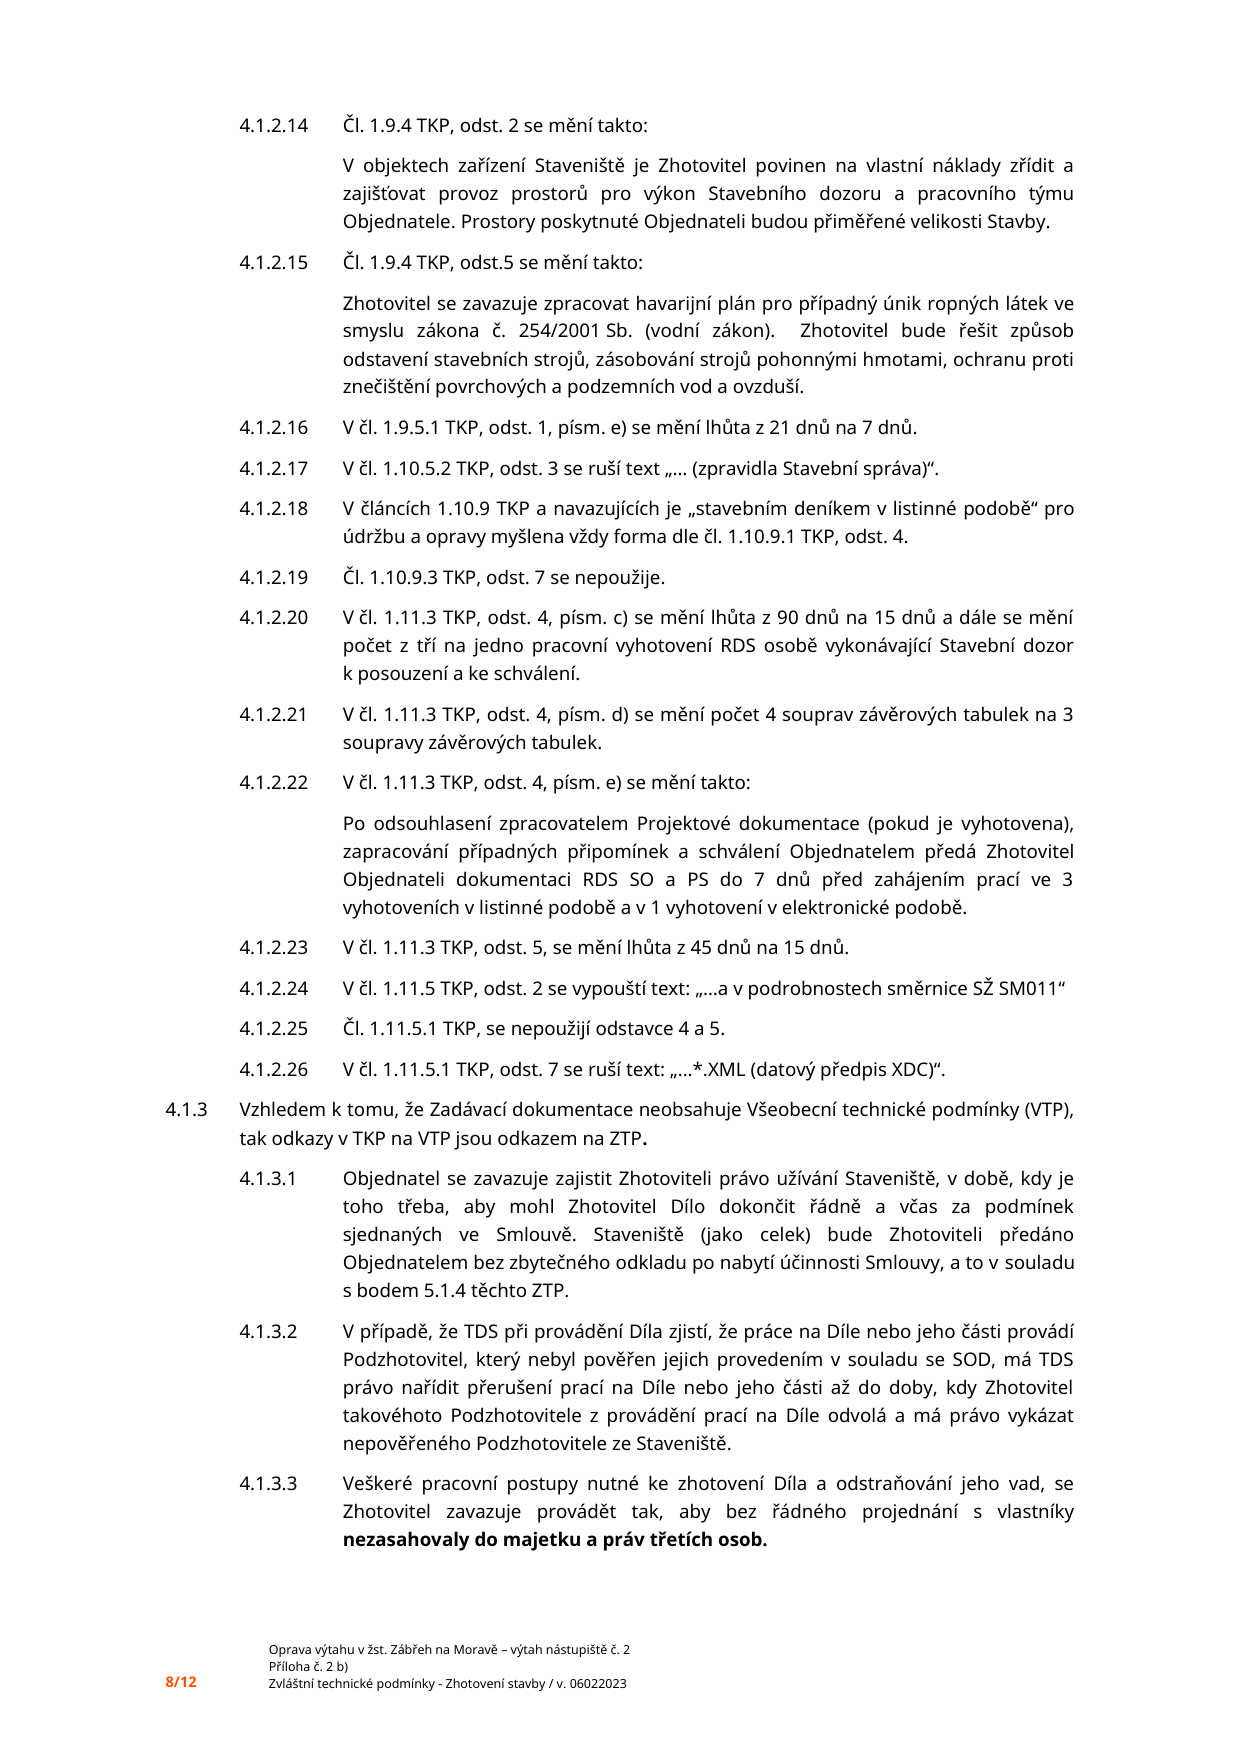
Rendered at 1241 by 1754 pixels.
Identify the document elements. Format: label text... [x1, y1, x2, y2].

text V čl. 1.10.5.2 TKP, odst. 3 se ruší text „… (zpravidla Stavební správa)“. [239, 455, 1075, 480]
text V čl. 1.11.3 TKP, odst. 4, písm. c) se mění lhůta z 90 dnů na 15 dnů a dále se mění počet z tří na jedno pracovní vyhotovení RDS osobě vykonávající Stavební dozor k posouzení a ke schválení. [239, 604, 1075, 686]
text V čl. 1.11.5 TKP, odst. 2 se vypouští text: „…a v podrobnostech směrnice SŽ SM011“ [239, 975, 1075, 1001]
text Čl. 1.11.5.1 TKP, se nepoužijí odstavce 4 a 5. [239, 1016, 1075, 1041]
list Zhotovitel se zavazuje zpracovat havarijní plán pro případný únik ropných látek ve smyslu zákona č. 254/2001 Sb. (vodní zákon). Zhotovitel bude řešit způsob odstavení stavebních strojů, zásobování strojů pohonnými hmotami, ochranu proti znečištění povrchových a podzemních vod a ovzduší. [343, 290, 1075, 399]
text V článcích 1.10.9 TKP a navazujících je „stavebním deníkem v listinné podobě“ pro údržbu a opravy myšlena vždy forma dle čl. 1.10.9.1 TKP, odst. 4. [239, 495, 1075, 549]
list Po odsouhlasení zpracovatelem Projektové dokumentace (pokud je vyhotovena), zapracování případných připomínek a schválení Objednatelem předá Zhotovitel Objednateli dokumentaci RDS SO a PS do 7 dnů před zahájením prací ve 3 vyhotoveních v listinné podobě a v 1 vyhotovení v elektronické podobě. [343, 810, 1075, 920]
text V čl. 1.11.5.1 TKP, odst. 7 se ruší text: „…*.XML (datový předpis XDC)“. [239, 1056, 1075, 1082]
text Veškeré pracovní postupy nutné ke zhotovení Díla a odstraňování jeho vad, se Zhotovitel zavazuje provádět tak, aby bez řádného projednání s vlastníky nezasahovaly do majetku a práv třetích osob. [239, 1471, 1075, 1552]
list V objektech zařízení Staveniště je Zhotovitel povinen na vlastní náklady zřídit a zajišťovat provoz prostorů pro výkon Stavebního dozoru a pracovního týmu Objednatele. Prostory poskytnuté Objednateli budou přiměřené velikosti Stavby. [343, 153, 1075, 234]
text V čl. 1.11.3 TKP, odst. 5, se mění lhůta z 45 dnů na 15 dnů. [239, 935, 1075, 960]
text V případě, že TDS při provádění Díla zjistí, že práce na Díle nebo jeho části provádí Podzhotovitel, který nebyl pověřen jejich provedením v souladu se SOD, má TDS právo nařídit přerušení prací na Díle nebo jeho části až do doby, kdy Zhotovitel takovéhoto Podzhotovitele z provádění prací na Díle odvolá a má právo vykázat nepověřeného Podzhotovitele ze Staveniště. [239, 1318, 1075, 1456]
text Čl. 1.9.4 TKP, odst.5 se mění takto: [239, 249, 1075, 275]
text Čl. 1.9.4 TKP, odst. 2 se mění takto: [239, 112, 1075, 138]
text Vzhledem k tomu, že Zadávací dokumentace neobsahuje Všeobecní technické podmínky (VTP), tak odkazy v TKP na VTP jsou odkazem na ZTP. [165, 1097, 1075, 1150]
text Objednatel se zavazuje zajistit Zhotoviteli právo užívání Staveniště, v době, kdy je toho třeba, aby mohl Zhotovitel Dílo dokončit řádně a včas za podmínek sjednaných ve Smlouvě. Staveniště (jako celek) bude Zhotoviteli předáno Objednatelem bez zbytečného odkladu po nabytí účinnosti Smlouvy, a to v souladu s bodem 5.1.4 těchto ZTP. [239, 1165, 1075, 1303]
text V čl. 1.11.3 TKP, odst. 4, písm. d) se mění počet 4 souprav závěrových tabulek na 3 soupravy závěrových tabulek. [239, 701, 1075, 754]
text V čl. 1.9.5.1 TKP, odst. 1, písm. e) se mění lhůta z 21 dnů na 7 dnů. [239, 414, 1075, 440]
text Čl. 1.10.9.3 TKP, odst. 7 se nepoužije. [239, 564, 1075, 589]
text V čl. 1.11.3 TKP, odst. 4, písm. e) se mění takto: [239, 769, 1075, 795]
